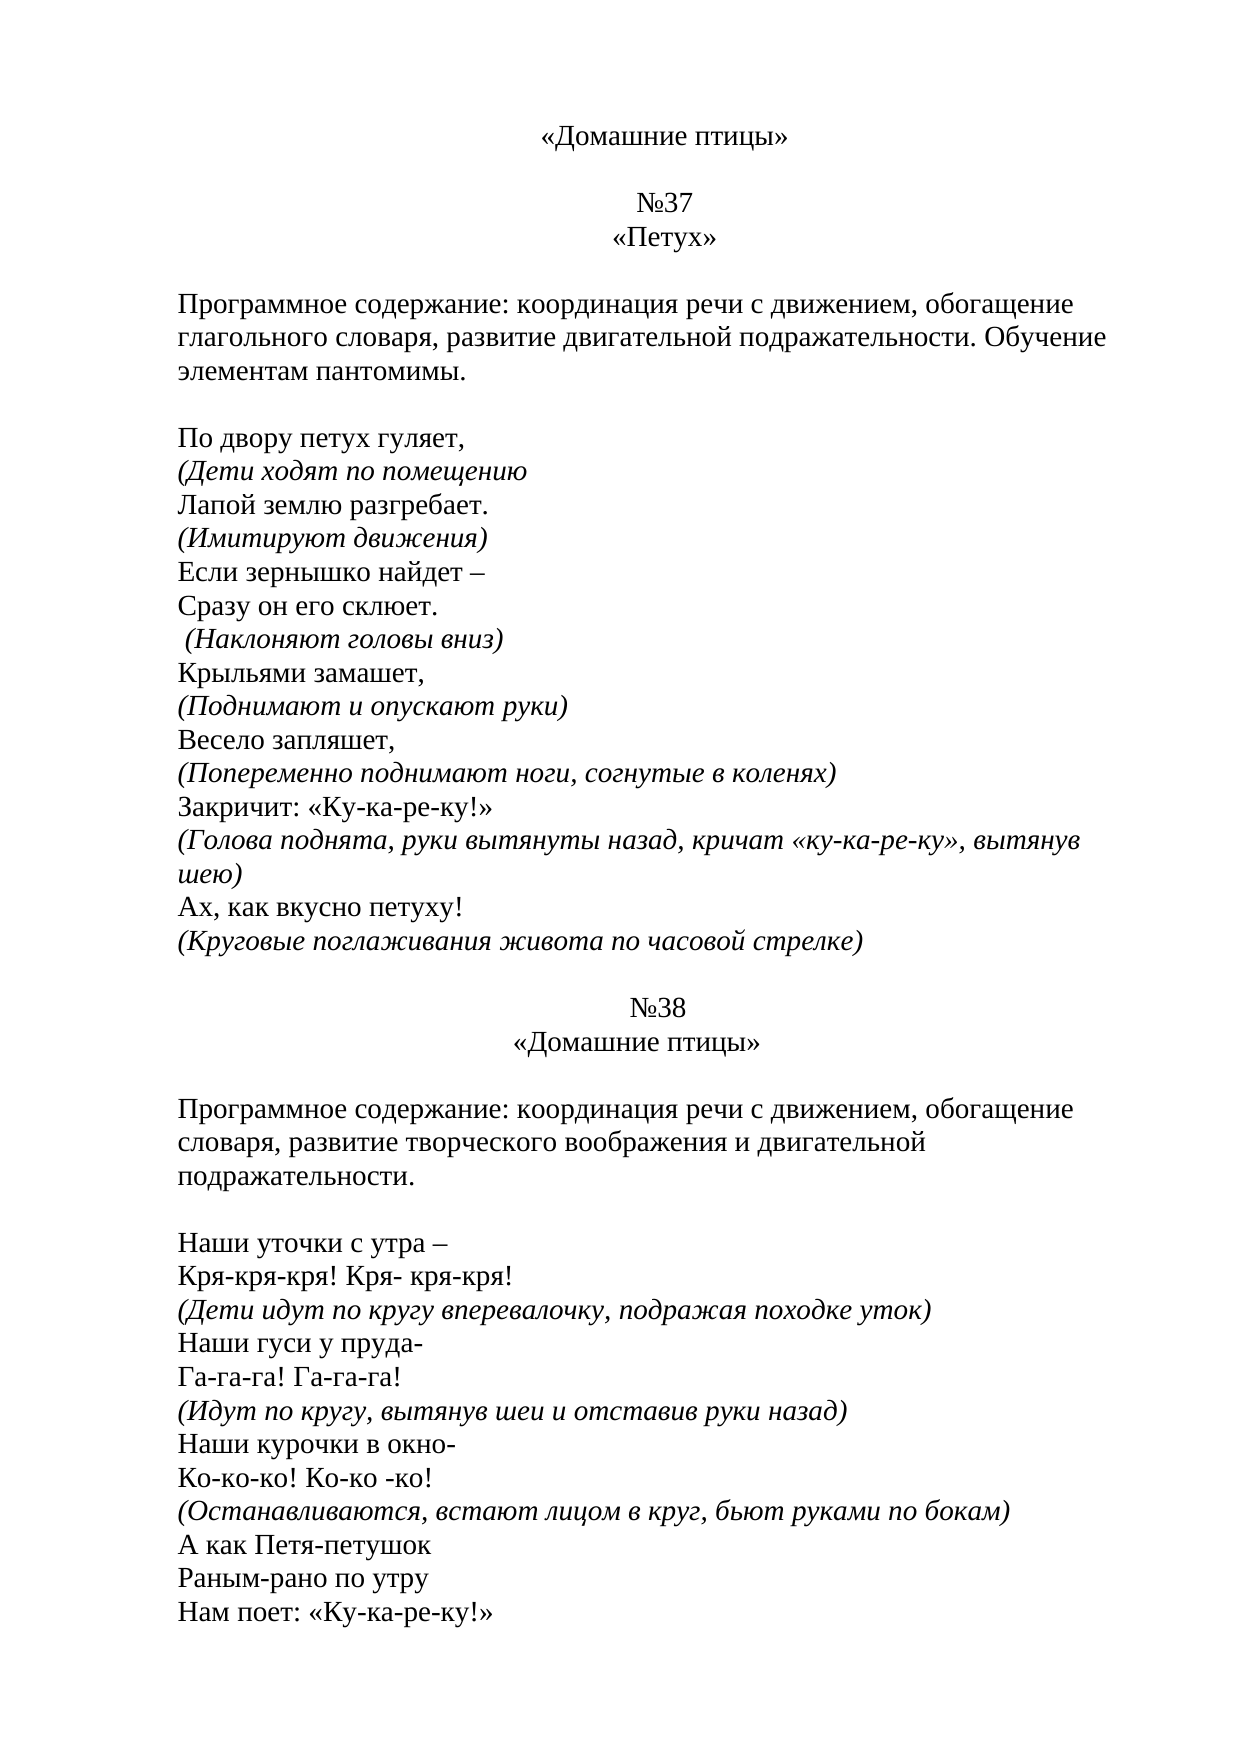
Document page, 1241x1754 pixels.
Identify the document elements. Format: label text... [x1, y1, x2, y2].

text Наши курочки в окно- [177, 1426, 1152, 1460]
text Крыльями замашет, [177, 655, 1152, 688]
text (Поднимают и опускают руки) [177, 688, 1152, 722]
text А как Петя-петушок [177, 1527, 1152, 1560]
text Лапой землю разгребает. [177, 487, 1152, 521]
text (Попеременно поднимают ноги, согнутые в коленях) [177, 755, 1152, 789]
text Наши гуси у пруда- [177, 1326, 1152, 1359]
text «Петух» [177, 219, 1152, 252]
text Если зернышко найдет – [177, 554, 1152, 588]
text «Домашние птицы» [177, 1024, 1152, 1057]
text Ко-ко-ко! Ко-ко -ко! [177, 1460, 1152, 1493]
text (Наклоняют головы вниз) [177, 621, 1152, 655]
text Кря-кря-кря! Кря- кря-кря! [177, 1258, 1152, 1292]
text Наши уточки с утра – [177, 1225, 1152, 1258]
text «Домашние птицы» [177, 118, 1152, 152]
text Закричит: «Ку-ка-ре-ку!» [177, 789, 1152, 822]
text Программное содержание: координация речи с движением, обогащение словаря, развитие творческого воображения и двигательной подражательности. [177, 1091, 1152, 1191]
text Ах, как вкусно петуху! [177, 889, 1152, 923]
text Раным-рано по утру [177, 1560, 1152, 1594]
text (Имитируют движения) [177, 521, 1152, 554]
text (Голова поднята, руки вытянуты назад, кричат «ку-ка-ре-ку», вытянув шею) [177, 822, 1152, 889]
text №38 [177, 990, 1152, 1024]
text Сразу он его склюет. [177, 588, 1152, 621]
text №37 [177, 185, 1152, 219]
text Нам поет: «Ку-ка-ре-ку!» [177, 1594, 1152, 1627]
text Весело запляшет, [177, 722, 1152, 755]
text (Дети идут по кругу вперевалочку, подражая походке уток) [177, 1292, 1152, 1326]
text (Останавливаются, встают лицом в круг, бьют руками по бокам) [177, 1493, 1152, 1527]
text По двору петух гуляет, [177, 420, 1152, 453]
text Га-га-га! Га-га-га! [177, 1359, 1152, 1393]
text (Идут по кругу, вытянув шеи и отставив руки назад) [177, 1393, 1152, 1426]
text (Дети ходят по помещению [177, 453, 1152, 487]
text (Круговые поглаживания живота по часовой стрелке) [177, 923, 1152, 957]
text Программное содержание: координация речи с движением, обогащение глагольного словаря, развитие двигательной подражательности. Обучение элементам пантомимы. [177, 286, 1152, 386]
